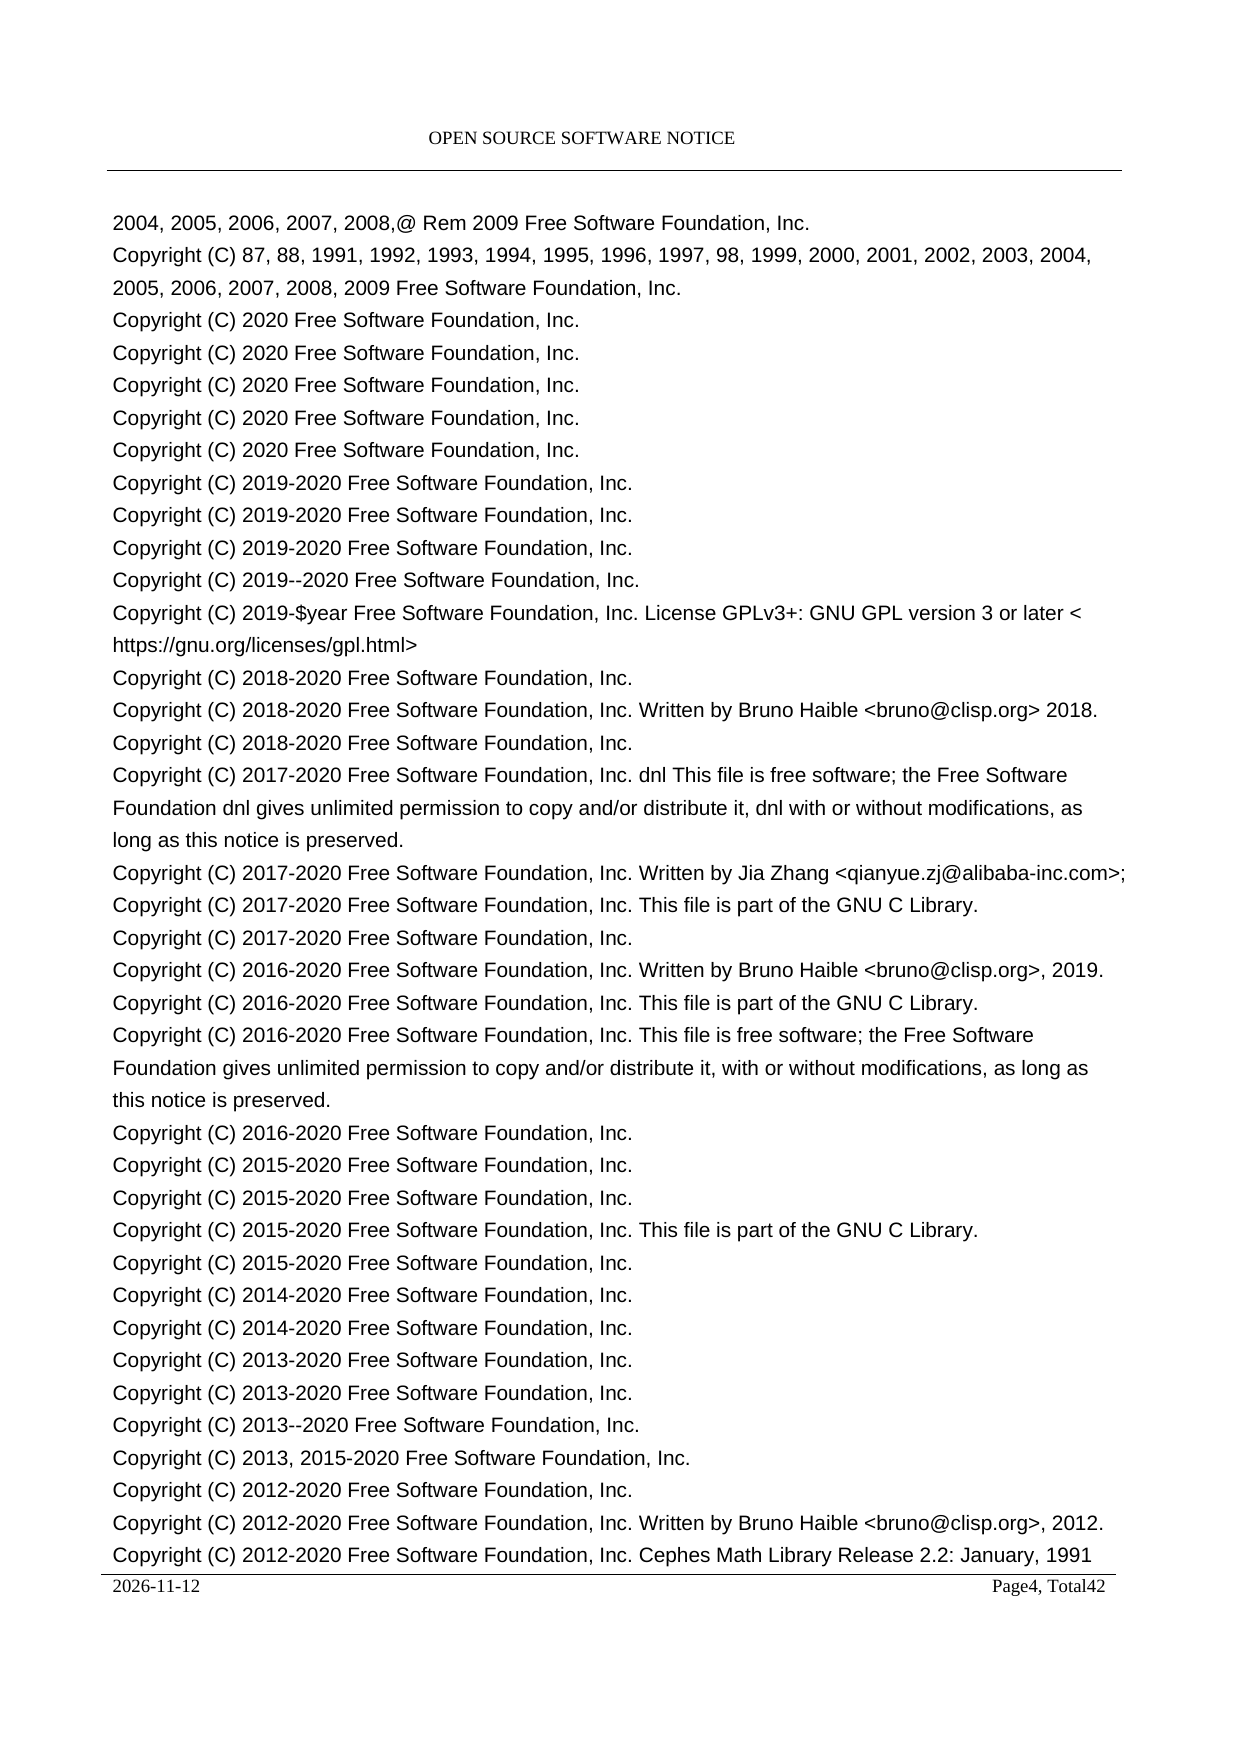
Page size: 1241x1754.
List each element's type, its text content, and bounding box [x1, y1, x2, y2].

text Copyright (C) 2016-2020 Free Software Foundation, Inc. Written by Bruno Haible <bruno@clisp.org>, 2019. [112, 954, 1128, 986]
text Copyright (C) 2012-2020 Free Software Foundation, Inc. Written by Bruno Haible <bruno@clisp.org>, 2012. [112, 1506, 1128, 1539]
text Copyright (C) 2017-2020 Free Software Foundation, Inc. Written by Jia Zhang <qianyue.zj@alibaba-inc.com>; [112, 856, 1128, 889]
text Copyright (C) 2019-$year Free Software Foundation, Inc. License GPLv3+: GNU GPL version 3 or later < https://gnu.org/licenses/gpl.html> [112, 596, 1128, 661]
text Copyright (C) 2017-2020 Free Software Foundation, Inc. dnl This file is free software; the Free Software Foundation dnl gives unlimited permission to copy and/or distribute it, dnl with or without modifications, as long as this notice is preserved. [112, 759, 1128, 856]
text Copyright (C) 2016-2020 Free Software Foundation, Inc. This file is part of the GNU C Library. [112, 986, 1128, 1019]
text Copyright (C) 2013--2020 Free Software Foundation, Inc. [112, 1409, 1128, 1441]
text Copyright (C) 2018-2020 Free Software Foundation, Inc. [112, 661, 1128, 694]
text Copyright (C) 2013, 2015-2020 Free Software Foundation, Inc. [112, 1441, 1128, 1474]
text Copyright (C) 2019--2020 Free Software Foundation, Inc. [112, 564, 1128, 596]
text Copyright (C) 2020 Free Software Foundation, Inc. [112, 336, 1128, 369]
text Copyright (C) 2012-2020 Free Software Foundation, Inc. [112, 1474, 1128, 1506]
text Copyright (C) 2015-2020 Free Software Foundation, Inc. [112, 1246, 1128, 1279]
text Copyright (C) 2015-2020 Free Software Foundation, Inc. [112, 1149, 1128, 1181]
text Copyright (C) 2013-2020 Free Software Foundation, Inc. [112, 1376, 1128, 1409]
text Copyright (C) 87, 88, 1991, 1992, 1993, 1994, 1995, 1996, 1997, 98, 1999, 2000, 2001, 2002, 2003, 2004, 2005, 2006, 2007, 2008, 2009 Free Software Foundation, Inc. [112, 239, 1128, 304]
text Copyright (C) 2020 Free Software Foundation, Inc. [112, 434, 1128, 466]
text Copyright (C) 2019-2020 Free Software Foundation, Inc. [112, 466, 1128, 499]
text Copyright (C) 2018-2020 Free Software Foundation, Inc. [112, 726, 1128, 759]
text Copyright (C) 2019-2020 Free Software Foundation, Inc. [112, 499, 1128, 531]
text Copyright (C) 2015-2020 Free Software Foundation, Inc. This file is part of the GNU C Library. [112, 1214, 1128, 1246]
text Copyright (C) 2020 Free Software Foundation, Inc. [112, 401, 1128, 434]
text Copyright (C) 2017-2020 Free Software Foundation, Inc. [112, 921, 1128, 954]
text Copyright (C) 2012-2020 Free Software Foundation, Inc. Cephes Math Library Release 2.2: January, 1991 [112, 1539, 1128, 1571]
text Copyright (C) 2020 Free Software Foundation, Inc. [112, 369, 1128, 401]
text Copyright (C) 2016-2020 Free Software Foundation, Inc. [112, 1116, 1128, 1149]
text Copyright (C) 2020 Free Software Foundation, Inc. [112, 304, 1128, 336]
text Copyright (C) 2019-2020 Free Software Foundation, Inc. [112, 531, 1128, 564]
text Copyright (C) 2015-2020 Free Software Foundation, Inc. [112, 1181, 1128, 1214]
text Copyright (C) 2013-2020 Free Software Foundation, Inc. [112, 1344, 1128, 1376]
text Copyright (C) 2018-2020 Free Software Foundation, Inc. Written by Bruno Haible <bruno@clisp.org> 2018. [112, 694, 1128, 726]
text Copyright (C) 2016-2020 Free Software Foundation, Inc. This file is free software; the Free Software Foundation gives unlimited permission to copy and/or distribute it, with or without modifications, as long as this notice is preserved. [112, 1019, 1128, 1116]
text Copyright (C) 2017-2020 Free Software Foundation, Inc. This file is part of the GNU C Library. [112, 889, 1128, 921]
text Copyright (C) 2014-2020 Free Software Foundation, Inc. [112, 1279, 1128, 1311]
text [112, 206, 1128, 239]
text Copyright (C) 2014-2020 Free Software Foundation, Inc. [112, 1311, 1128, 1344]
